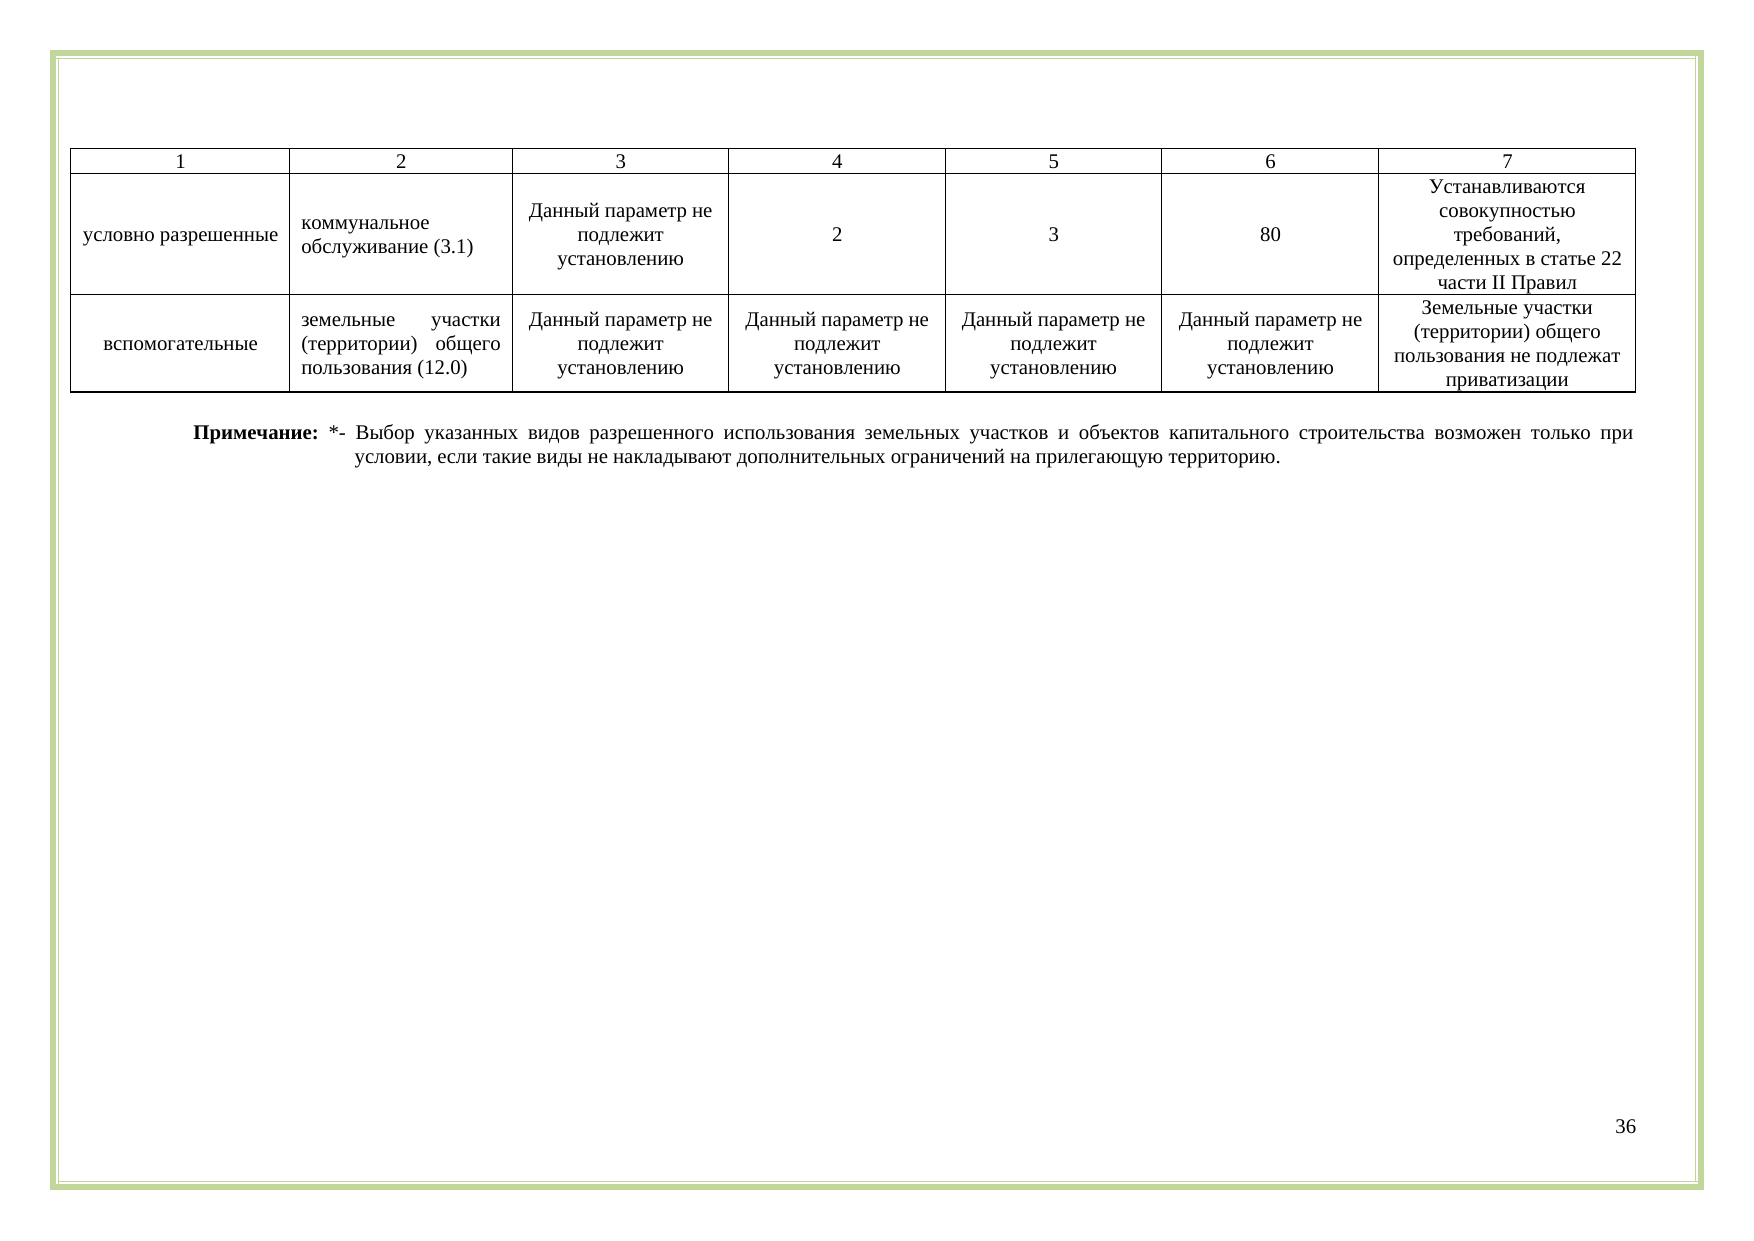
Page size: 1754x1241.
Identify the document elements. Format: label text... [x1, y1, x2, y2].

table_cell Устанавливаются совокупностью требований, определенных в статье 22 части II Правил [1379, 174, 1635, 294]
table_cell 80 [1162, 174, 1378, 294]
table_cell 2 [729, 174, 945, 294]
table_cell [513, 174, 728, 294]
table_header 7 [1379, 149, 1635, 173]
table_cell вспомогательные [71, 295, 289, 391]
table_cell Данный параметр не подлежит установлению [513, 295, 728, 391]
table_cell условно разрешенные [71, 174, 289, 294]
table_cell Земельные участки (территории) общего пользования не подлежат приватизации [1379, 295, 1635, 391]
table_cell коммунальное обслуживание (3.1) [290, 174, 512, 294]
table_header 3 [513, 149, 728, 173]
table_cell Данный параметр не подлежит установлению [1162, 295, 1378, 391]
table_header 4 [729, 149, 945, 173]
table_cell Данный параметр не подлежит установлению [946, 295, 1161, 391]
table_header 2 [290, 149, 512, 173]
text Примечание: *- Выбор указанных видов разрешенного использования земельных участков и объектов капитального строительства возможен только при условии, если такие виды не накладывают дополнительных ограничений на прилегающую территорию. [193, 420, 1636, 468]
table_cell Данный параметр не подлежит установлению [729, 295, 945, 391]
table_cell 3 [946, 174, 1161, 294]
table_header 5 [946, 149, 1161, 173]
table_header 1 [71, 149, 289, 173]
table_cell земельные участки (территории) общего пользования (12.0) [290, 295, 512, 391]
table_header 6 [1162, 149, 1378, 173]
